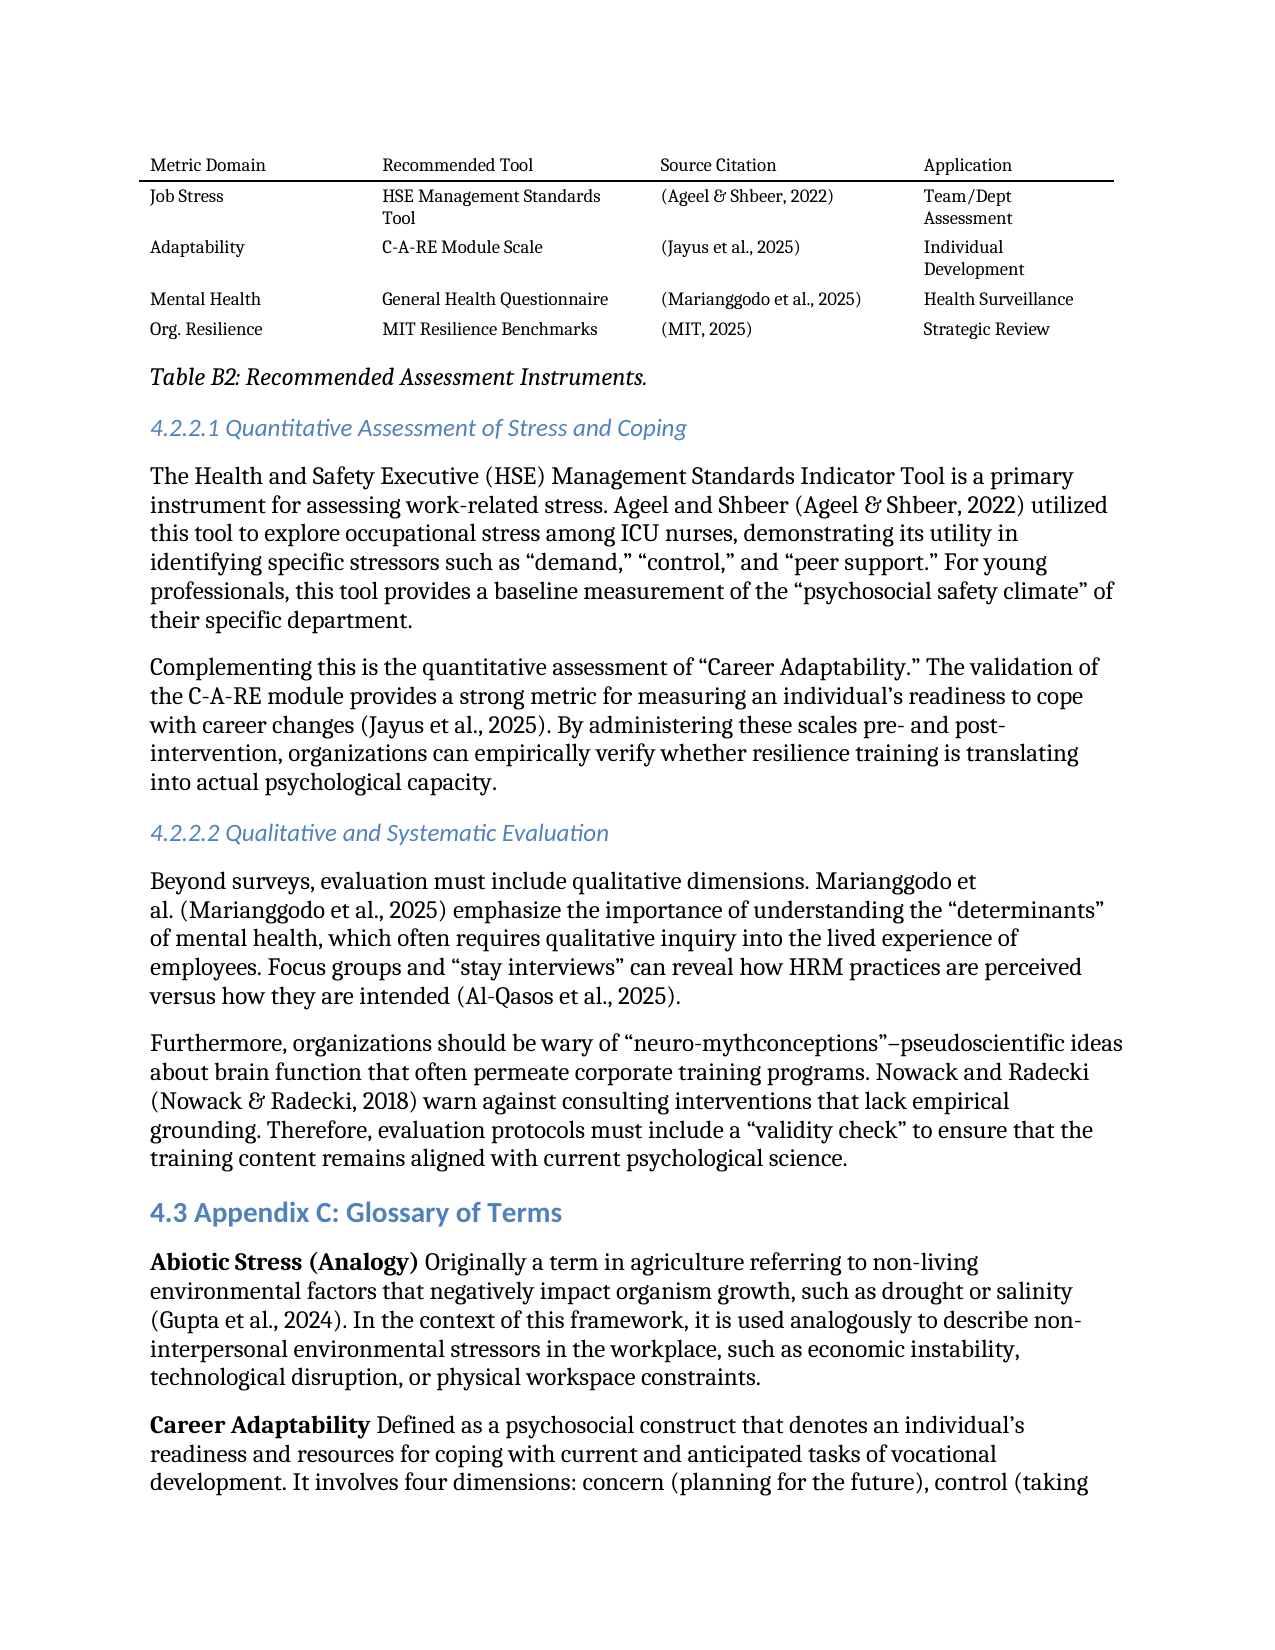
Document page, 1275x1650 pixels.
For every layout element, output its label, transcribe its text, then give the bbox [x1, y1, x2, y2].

table_cell Strategic Review [913, 314, 1114, 344]
text The Health and Safety Executive (HSE) Management Standards Indicator Tool is a primary instrument for assessing work-related stress. Ageel and Shbeer (Ageel & Shbeer, 2022) utilized this tool to explore occupational stress among ICU nurses, demonstrating its utility in identifying specific stressors such as “demand,” “control,” and “peer support.” For young professionals, this tool provides a baseline measurement of the “psychosocial safety climate” of their specific department. [150, 462, 1125, 634]
text Table B2: Recommended Assessment Instruments. [150, 363, 1125, 392]
table_header Metric Domain [139, 150, 371, 180]
table_header Source Citation [649, 150, 912, 180]
text Abiotic Stress (Analogy) Originally a term in agriculture referring to non-living environmental factors that negatively impact organism growth, such as drought or salinity (Gupta et al., 2024). In the context of this framework, it is used analogously to describe non-interpersonal environmental stressors in the workplace, such as economic instability, technological disruption, or physical workspace constraints. [150, 1248, 1125, 1392]
subtitle 4.3 Appendix C: Glossary of Terms [150, 1194, 1125, 1229]
table_cell Job Stress [139, 182, 371, 233]
table_cell (Marianggodo et al., 2025) [649, 284, 912, 314]
text Beyond surveys, evaluation must include qualitative dimensions. Marianggodo et al. (Marianggodo et al., 2025) emphasize the importance of understanding the “determinants” of mental health, which often requires qualitative inquiry into the lived experience of employees. Focus groups and “stay interviews” can reveal how HRM practices are perceived versus how they are intended (Al-Qasos et al., 2025). [150, 867, 1125, 1011]
table_cell (Ageel & Shbeer, 2022) [649, 182, 912, 233]
table_cell (MIT, 2025) [649, 314, 912, 344]
table_cell Org. Resilience [139, 314, 371, 344]
table_header Recommended Tool [371, 150, 649, 180]
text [150, 1411, 1125, 1497]
table_cell C-A-RE Module Scale [371, 233, 649, 284]
table_cell Individual Development [913, 233, 1114, 284]
text Furthermore, organizations should be wary of “neuro-mythconceptions”–pseudoscientific ideas about brain function that often permeate corporate training programs. Nowack and Radecki (Nowack & Radecki, 2018) warn against consulting interventions that lack empirical grounding. Therefore, evaluation protocols must include a “validity check” to ensure that the training content remains aligned with current psychological science. [150, 1029, 1125, 1173]
table_cell HSE Management Standards Tool [371, 182, 649, 233]
table_header Application [913, 150, 1114, 180]
table_cell Adaptability [139, 233, 371, 284]
subtitle 4.2.2.1 Quantitative Assessment of Stress and Coping [150, 412, 1125, 443]
subtitle 4.2.2.2 Qualitative and Systematic Evaluation [150, 818, 1125, 848]
table_cell MIT Resilience Benchmarks [371, 314, 649, 344]
table_cell Mental Health [139, 284, 371, 314]
table_cell Team/Dept Assessment [913, 182, 1114, 233]
text Complementing this is the quantitative assessment of “Career Adaptability.” The validation of the C-A-RE module provides a strong metric for measuring an individual’s readiness to cope with career changes (Jayus et al., 2025). By administering these scales pre- and post-intervention, organizations can empirically verify whether resilience training is translating into actual psychological capacity. [150, 653, 1125, 797]
table_cell (Jayus et al., 2025) [649, 233, 912, 284]
table_cell General Health Questionnaire [371, 284, 649, 314]
table_cell Health Surveillance [913, 284, 1114, 314]
